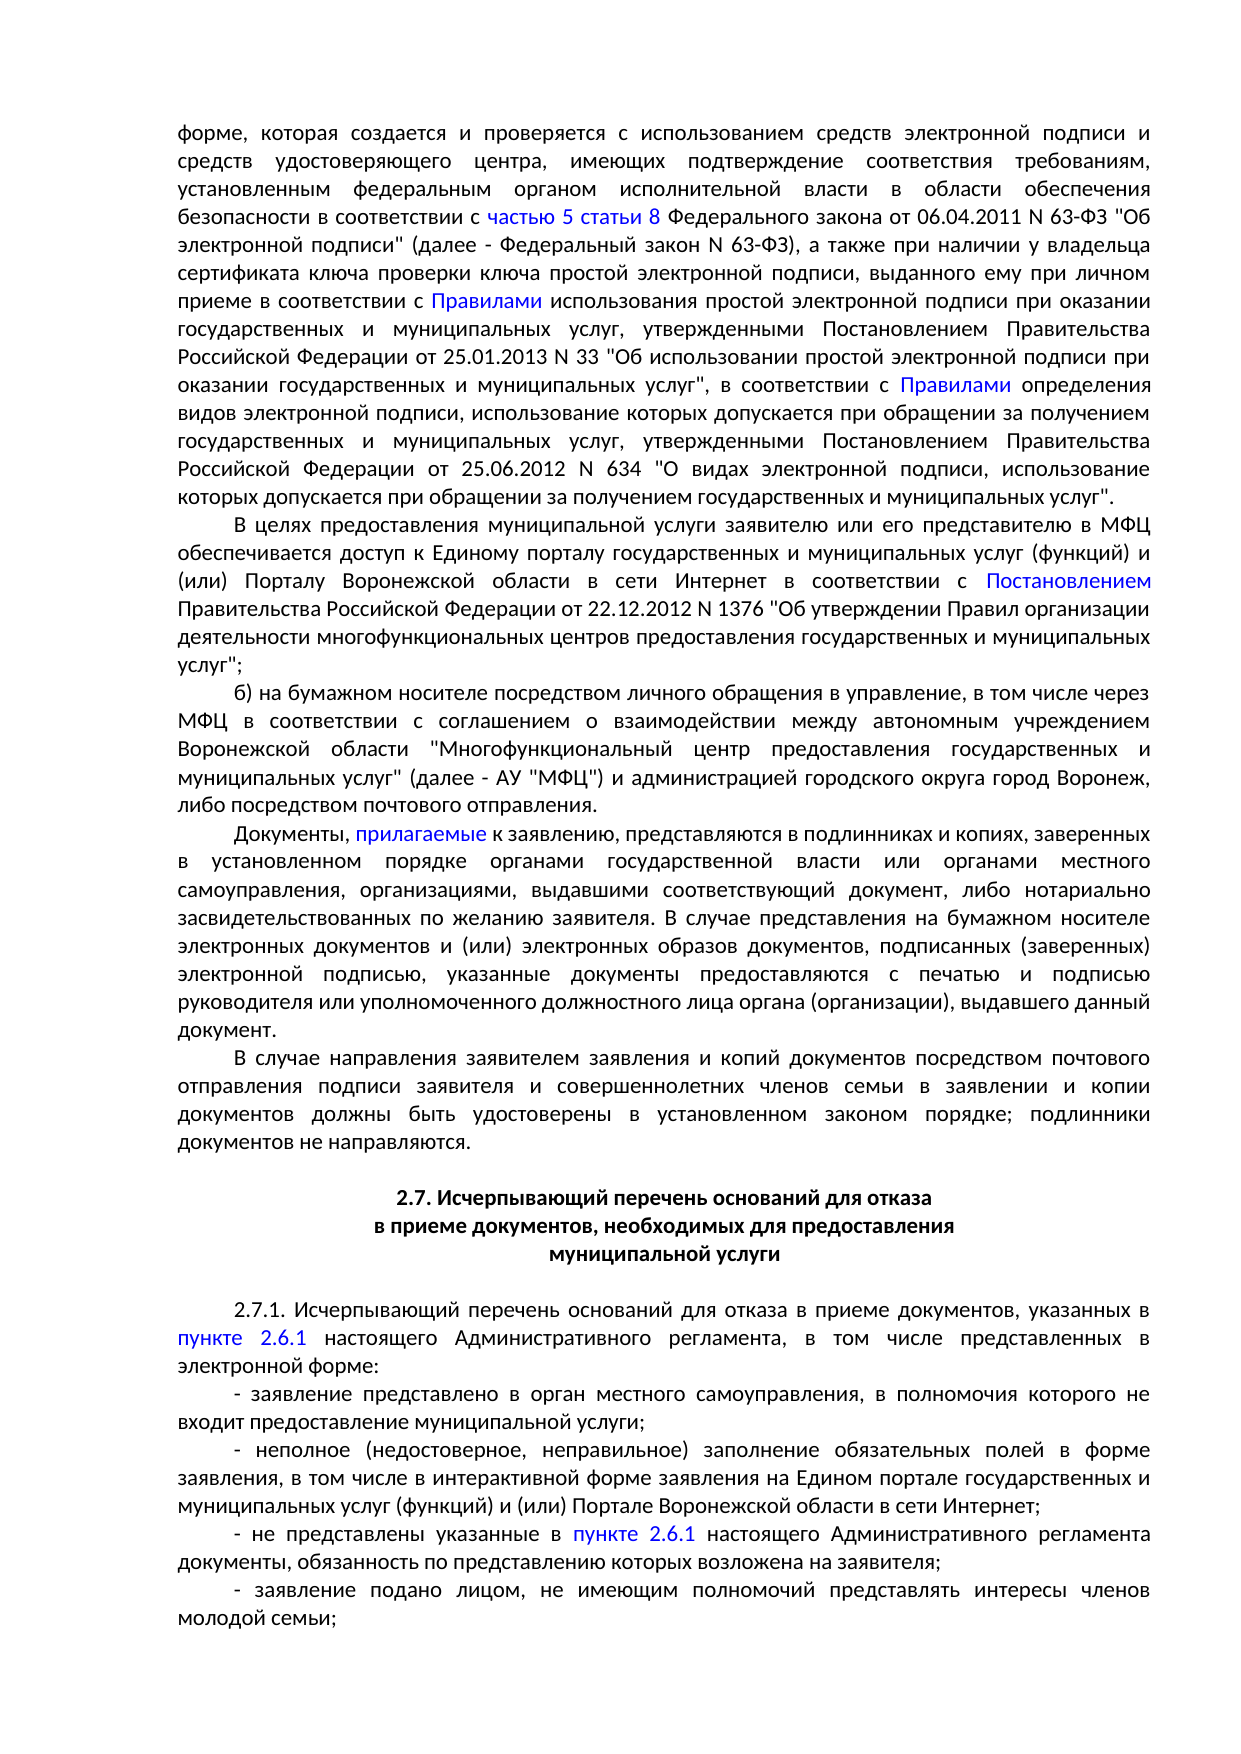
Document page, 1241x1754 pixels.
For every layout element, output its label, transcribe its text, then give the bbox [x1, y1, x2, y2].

text - заявление подано лицом, не имеющим полномочий представлять интересы членов молодой семьи; [177, 1575, 1152, 1631]
text В случае направления заявителем заявления и копий документов посредством почтового отправления подписи заявителя и совершеннолетних членов семьи в заявлении и копии документов должны быть удостоверены в установленном законом порядке; подлинники документов не направляются. [177, 1043, 1152, 1155]
text б) на бумажном носителе посредством личного обращения в управление, в том числе через МФЦ в соответствии с соглашением о взаимодействии между автономным учреждением Воронежской области "Многофункциональный центр предоставления государственных и муниципальных услуг" (далее - АУ "МФЦ") и администрацией городского округа город Воронеж, либо посредством почтового отправления. [177, 678, 1152, 819]
text Документы, прилагаемые к заявлению, представляются в подлинниках и копиях, заверенных в установленном порядке органами государственной власти или органами местного самоуправления, организациями, выдавшими соответствующий документ, либо нотариально засвидетельствованных по желанию заявителя. В случае представления на бумажном носителе электронных документов и (или) электронных образов документов, подписанных (заверенных) электронной подписью, указанные документы предоставляются с печатью и подписью руководителя или уполномоченного должностного лица органа (организации), выдавшего данный документ. [177, 819, 1152, 1043]
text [177, 118, 1152, 510]
text 2.7.1. Исчерпывающий перечень оснований для отказа в приеме документов, указанных в пункте 2.6.1 настоящего Административного регламента, в том числе представленных в электронной форме: [177, 1295, 1152, 1379]
title муниципальной услуги [177, 1239, 1152, 1267]
text - неполное (недостоверное, неправильное) заполнение обязательных полей в форме заявления, в том числе в интерактивной форме заявления на Едином портале государственных и муниципальных услуг (функций) и (или) Портале Воронежской области в сети Интернет; [177, 1435, 1152, 1519]
text - не представлены указанные в пункте 2.6.1 настоящего Административного регламента документы, обязанность по представлению которых возложена на заявителя; [177, 1519, 1152, 1575]
text В целях предоставления муниципальной услуги заявителю или его представителю в МФЦ обеспечивается доступ к Единому порталу государственных и муниципальных услуг (функций) и (или) Порталу Воронежской области в сети Интернет в соответствии с Постановлением Правительства Российской Федерации от 22.12.2012 N 1376 "Об утверждении Правил организации деятельности многофункциональных центров предоставления государственных и муниципальных услуг"; [177, 510, 1152, 678]
text - заявление представлено в орган местного самоуправления, в полномочия которого не входит предоставление муниципальной услуги; [177, 1379, 1152, 1435]
title 2.7. Исчерпывающий перечень оснований для отказа [177, 1183, 1152, 1211]
title в приеме документов, необходимых для предоставления [177, 1211, 1152, 1239]
